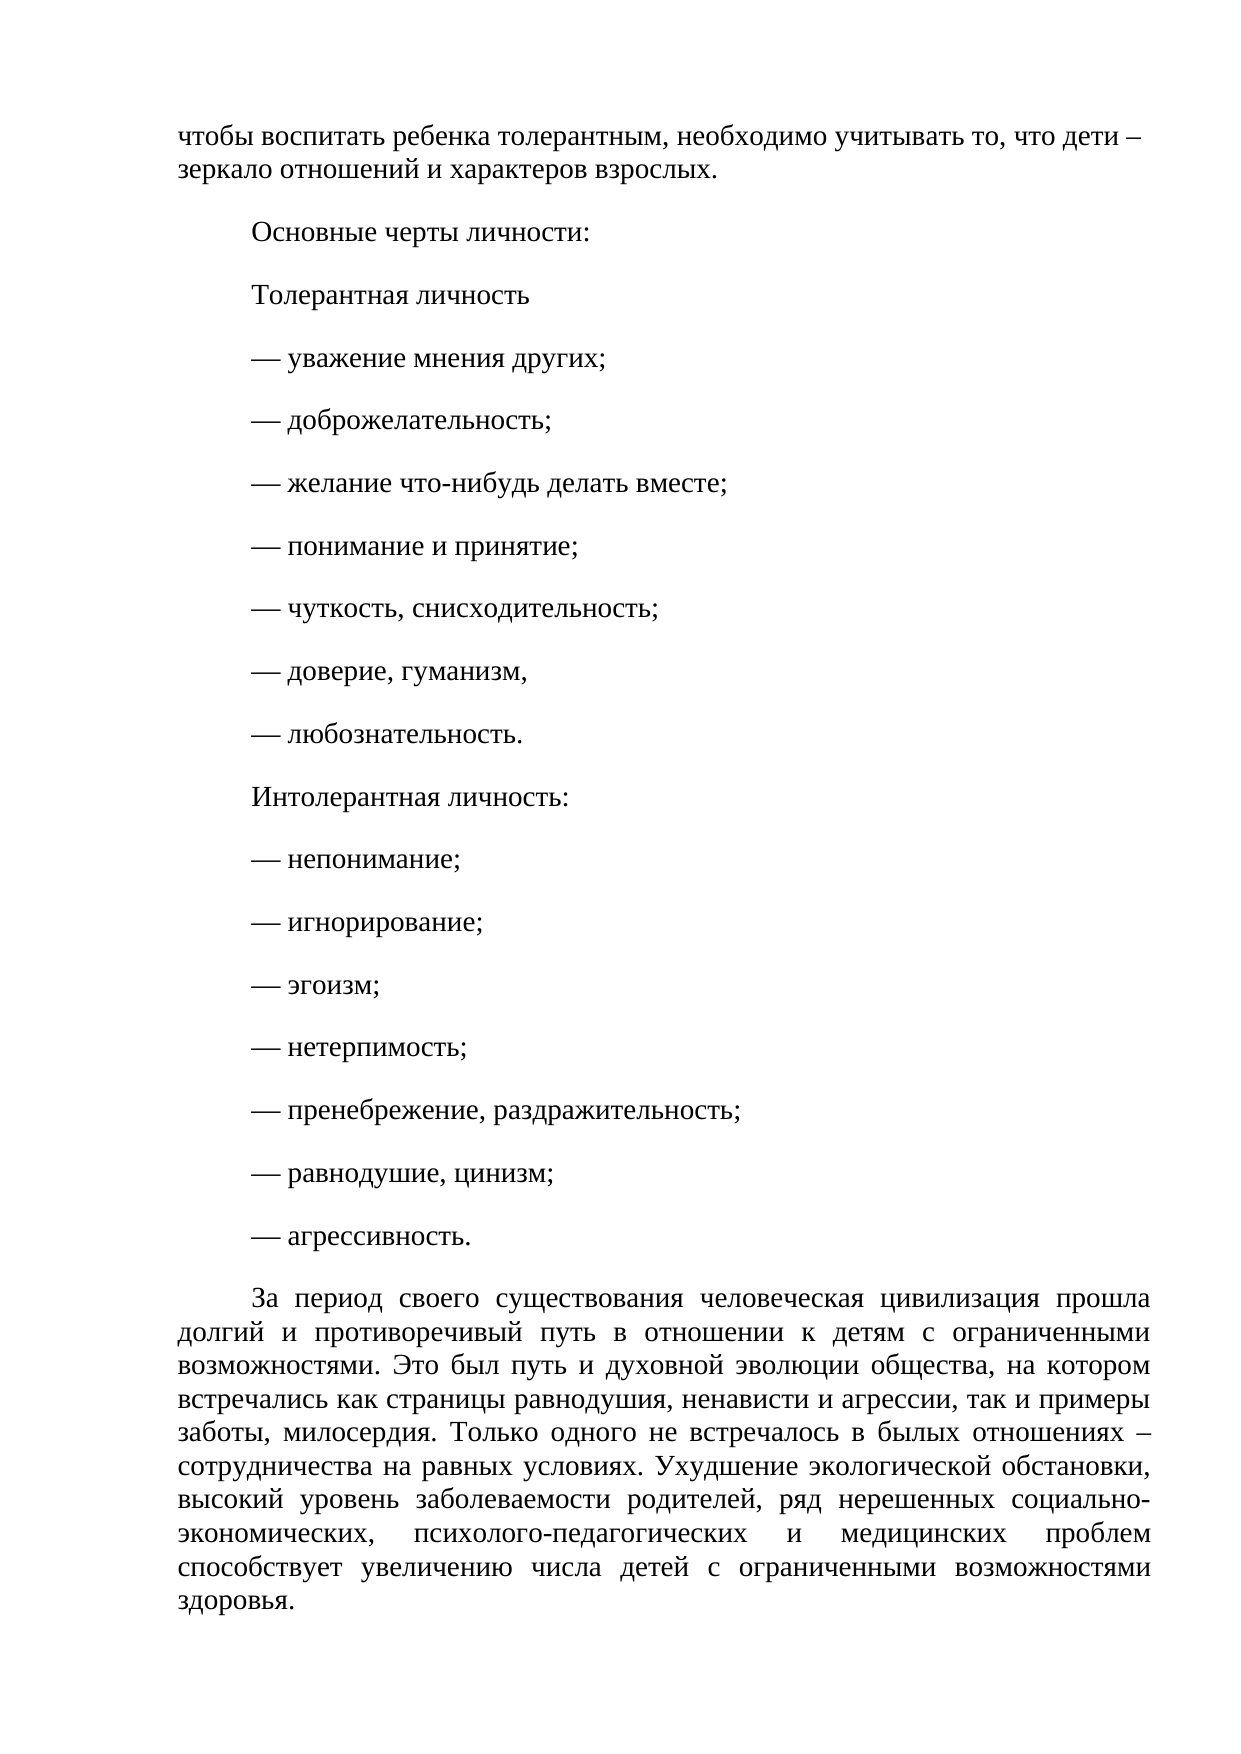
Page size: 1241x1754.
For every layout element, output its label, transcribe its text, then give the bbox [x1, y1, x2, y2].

text — игнорирование; [177, 904, 1152, 938]
text — понимание и принятие; [177, 528, 1152, 561]
text — агрессивность. [177, 1218, 1152, 1251]
text — чуткость, снисходительность; [177, 591, 1152, 624]
text — уважение мнения других; [177, 340, 1152, 373]
text — непонимание; [177, 841, 1152, 875]
text — равнодушие, цинизм; [177, 1155, 1152, 1188]
text — доброжелательность; [177, 402, 1152, 436]
text — доверие, гуманизм, [177, 653, 1152, 687]
text Толерантная личность [177, 277, 1152, 311]
text — пренебрежение, раздражительность; [177, 1092, 1152, 1126]
text — эгоизм; [177, 967, 1152, 1000]
text Основные черты личности: [177, 214, 1152, 248]
text Интолерантная личность: [177, 779, 1152, 812]
text — любознательность. [177, 716, 1152, 749]
text — желание что-нибудь делать вместе; [177, 465, 1152, 499]
text — нетерпимость; [177, 1029, 1152, 1063]
text За период своего существования человеческая цивилизация прошла долгий и противоречивый путь в отношении к детям с ограниченными возможностями. Это был путь и духовной эволюции общества, на котором встречались как страницы равнодушия, ненависти и агрессии, так и примеры заботы, милосердия. Только одного не встречалось в былых отношениях – сотрудничества на равных условиях. Ухудшение экологической обстановки, высокий уровень заболеваемости родителей, ряд нерешенных социально-экономических, психолого-педагогических и медицинских проблем способствует увеличению числа детей с ограниченными возможностями здоровья. [177, 1280, 1152, 1616]
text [177, 118, 1152, 185]
